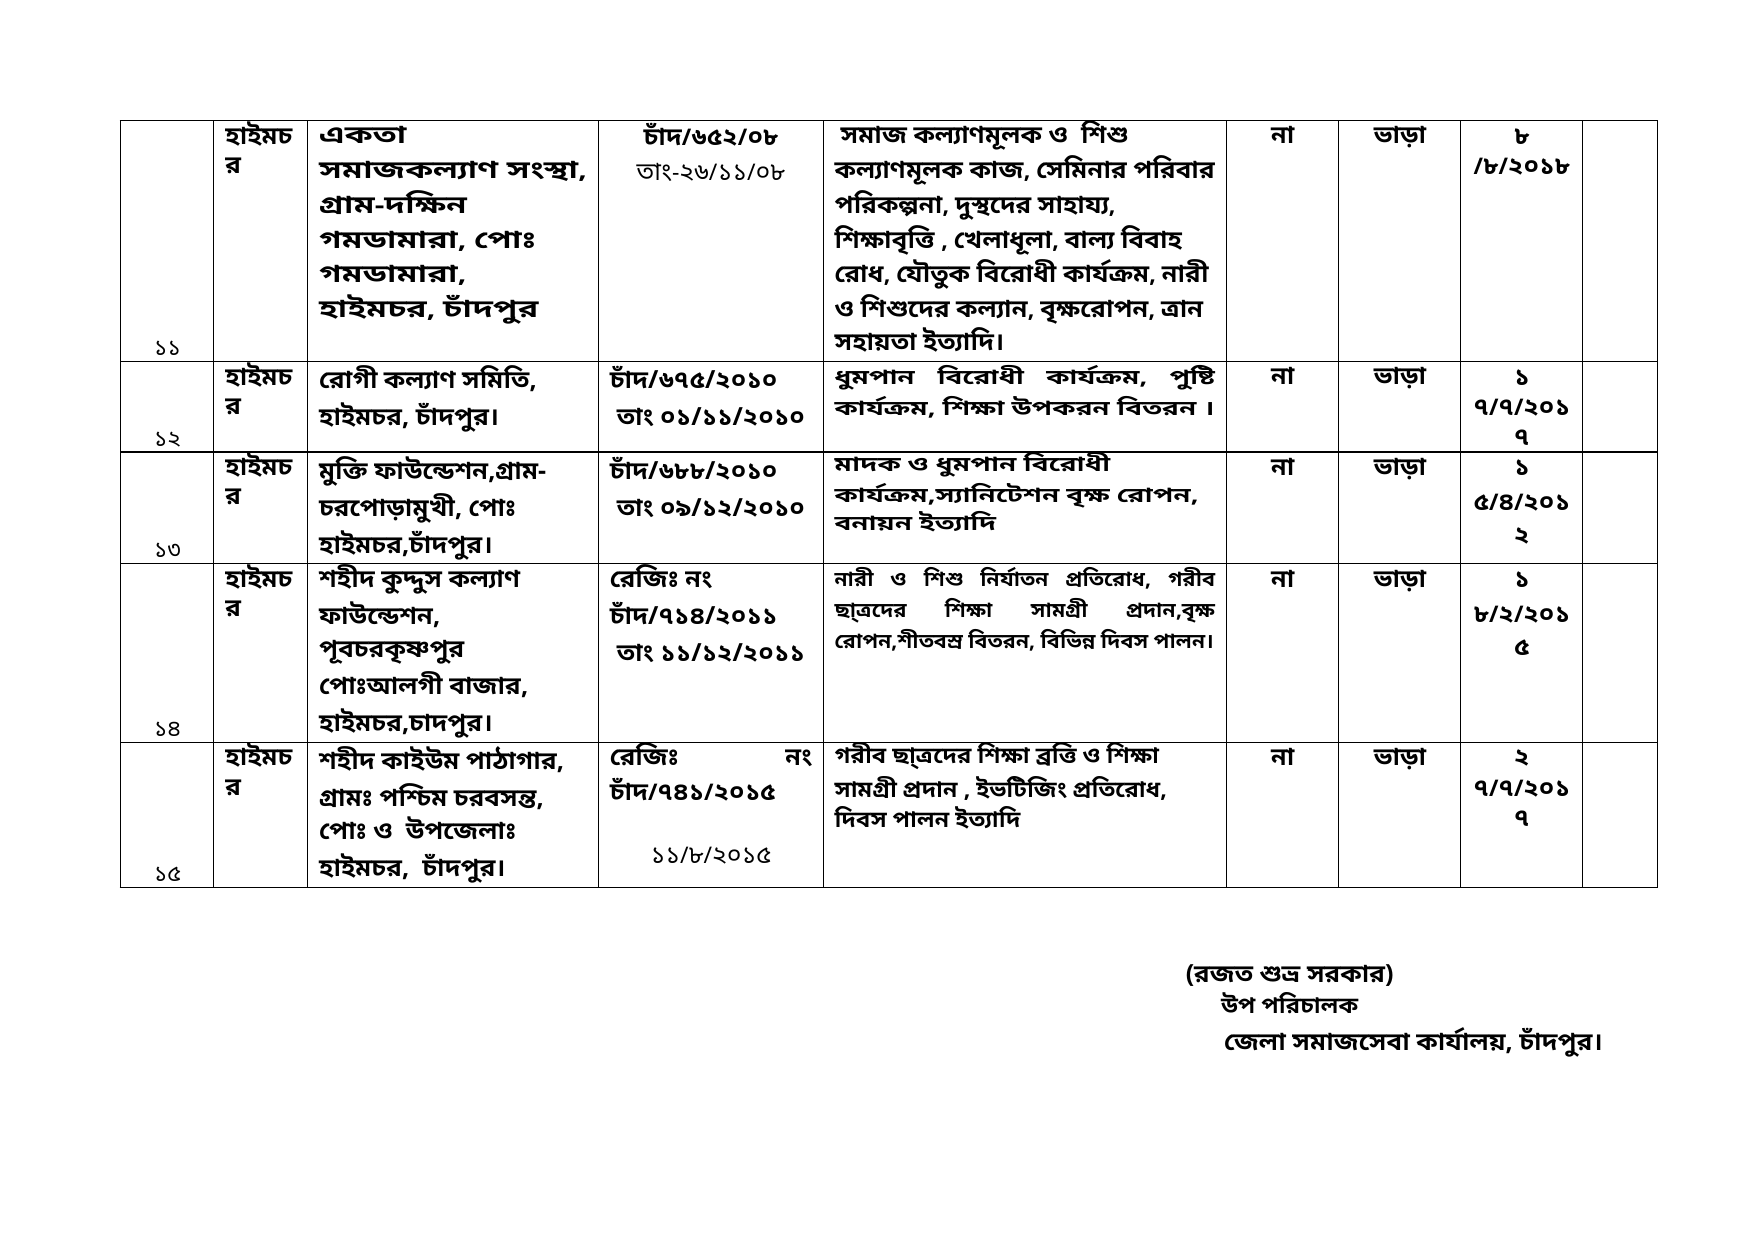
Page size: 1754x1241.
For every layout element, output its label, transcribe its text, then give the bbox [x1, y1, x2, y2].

table_cell ১৩ [121, 453, 213, 563]
table_cell চাঁদ/৬৭৫/২০১০ তাং ০১/১১/২০১০ [599, 362, 823, 451]
table_cell ১৪ [121, 564, 213, 742]
table_cell ভাড়া [1339, 564, 1460, 742]
table_cell [1583, 743, 1657, 887]
table_cell শহীদ কাইউম পাঠাগার, গ্রামঃ পশ্চিম চরবসন্ত, পোঃ ও উপজেলাঃ হাইমচর, চাঁদপুর। [308, 743, 598, 887]
table_cell [1583, 362, 1657, 451]
table_cell হাইমচর [214, 564, 307, 742]
table_cell মাদক ও ধুমপান বিরোধী কার্যক্রম,স্যানিটেশন বৃক্ষ রোপন, বনায়ন ইত্যাদি [824, 453, 1226, 563]
text উপ পরিচালক [945, 993, 1634, 1023]
table_cell হাইমচর [214, 121, 307, 361]
table_cell হাইমচর [214, 743, 307, 887]
table_cell ভাড়া [1339, 743, 1460, 887]
table_cell ২৭/৭/২০১৭ [1461, 743, 1582, 887]
text (রজত শুভ্র সরকার) [945, 956, 1634, 993]
table_cell [1583, 564, 1657, 742]
table_cell ১৭/৭/২০১৭ [1461, 362, 1582, 451]
table_cell ১১ [121, 121, 213, 361]
table_cell না [1227, 743, 1338, 887]
table_cell ১২ [121, 362, 213, 451]
table_cell গরীব ছা্ত্রদের শিক্ষা ব্রত্তি ও শিক্ষা সামগ্রী প্রদান , ইভটিজিং প্রতিরোধ, দিবস পালন ইত্যাদি [824, 743, 1226, 887]
table_cell হাইমচর [214, 362, 307, 451]
table_cell শহীদ কুদ্দুস কল্যাণ ফাউন্ডেশন, পূবচরকৃষ্ণপুর পোঃআলগী বাজার, হাইমচর,চাদপুর। [308, 564, 598, 742]
table_cell রেজিঃ নং চাঁদ/৭১৪/২০১১ তাং ১১/১২/২০১১ [599, 564, 823, 742]
table_cell ভাড়া [1339, 453, 1460, 563]
table_cell [1583, 121, 1657, 361]
table_cell না [1227, 121, 1338, 361]
text জেলা সমাজসেবা কার্যালয়, চাঁদপুর। [120, 1023, 1634, 1060]
table_cell চাঁদ/৬৮৮/২০১০ তাং ০৯/১২/২০১০ [599, 453, 823, 563]
table_cell ১৫/৪/২০১২ [1461, 453, 1582, 563]
table_cell চাঁদ/৬৫২/০৮ তাং-২৬/১১/০৮ [599, 121, 823, 361]
table_cell একতা সমাজকল্যাণ সংস্থা, গ্রাম-দক্ষিন গমডামারা, পোঃ গমডামারা, হাইমচর, চাঁদপুর [308, 121, 598, 361]
table_cell মুক্তি ফাউন্ডেশন,গ্রাম-চরপোড়ামুখী, পোঃ হাইমচর,চাঁদপুর। [308, 453, 598, 563]
table_cell ১৫ [121, 743, 213, 887]
table_cell হাইমচর [214, 453, 307, 563]
table_cell [1583, 453, 1657, 563]
table_cell না [1227, 362, 1338, 451]
table_cell না [1227, 564, 1338, 742]
table_cell সমাজ কল্যাণমূলক ও শিশু কল্যাণমূলক কাজ, সেমিনার পরিবার পরিকল্পনা, দুস্থদের সাহায্য, শিক্ষাবৃত্তি , খেলাধূলা, বাল্য বিবাহ রোধ, যৌতুক বিরোধী কার্যক্রম, নারী ও শিশুদের কল্যান, বৃক্ষরোপন, ত্রান সহায়তা ইত্যাদি। [824, 121, 1226, 361]
table_cell ভাড়া [1339, 121, 1460, 361]
table_cell ১৮/২/২০১৫ [1461, 564, 1582, 742]
table_cell না [1227, 453, 1338, 563]
table_cell রোগী কল্যাণ সমিতি, হাইমচর, চাঁদপুর। [308, 362, 598, 451]
table_cell রেজিঃ নং চাঁদ/৭৪১/২০১৫ ১১/৮/২০১৫ [599, 743, 823, 887]
table_cell ভাড়া [1339, 362, 1460, 451]
table_cell নারী ও শিশু নির্যাতন প্রতিরোধ, গরীব ছা্ত্রদের শিক্ষা সামগ্রী প্রদান,বৃক্ষ রোপন,শীতবস্র বিতরন, বিভিন্ন দিবস পালন। [824, 564, 1226, 742]
table_cell ধুমপান বিরোধী কার্যক্রম, পুষ্টি কার্যক্রম, শিক্ষা উপকরন বিতরন । [824, 362, 1226, 451]
table_cell ৮/৮/২০১৮ [1461, 121, 1582, 361]
